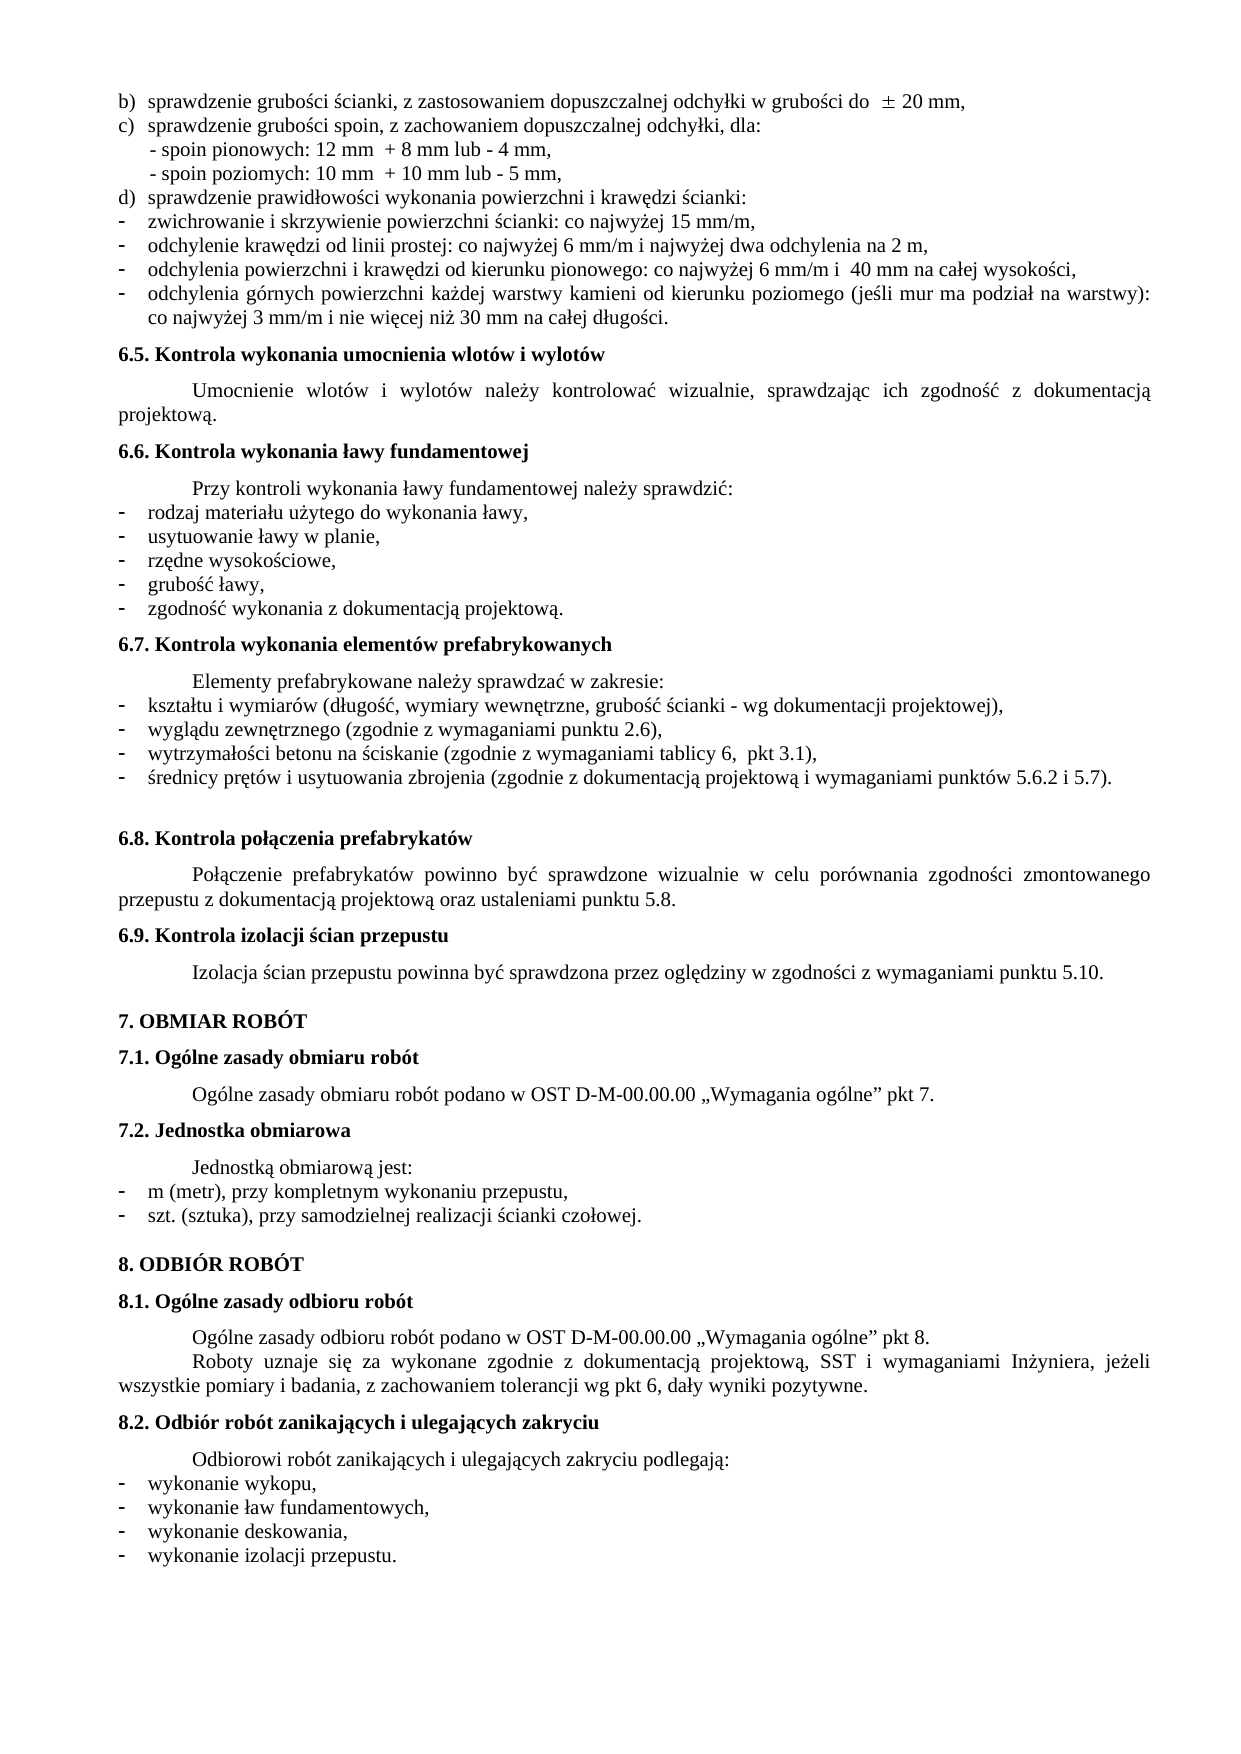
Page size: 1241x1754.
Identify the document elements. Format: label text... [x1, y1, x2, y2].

text 6.7. Kontrola wykonania elementów prefabrykowanych [118, 632, 1152, 656]
text Izolacja ścian przepustu powinna być sprawdzona przez oględziny w zgodności z wymaganiami punktu 5.10. [118, 959, 1152, 984]
list wykonanie izolacji przepustu. [118, 1543, 1152, 1567]
text - spoin pionowych: 12 mm + 8 mm lub - 4 mm, [118, 137, 1152, 161]
text Ogólne zasady odbioru robót podano w OST D-M-00.00.00 „Wymagania ogólne” pkt 8. [118, 1325, 1152, 1349]
list sprawdzenie grubości spoin, z zachowaniem dopuszczalnej odchyłki, dla: [118, 113, 1152, 137]
list wytrzymałości betonu na ściskanie (zgodnie z wymaganiami tablicy 6, pkt 3.1), [118, 741, 1152, 765]
list m (metr), przy kompletnym wykonaniu przepustu, [118, 1179, 1152, 1203]
list wyglądu zewnętrznego (zgodnie z wymaganiami punktu 2.6), [118, 717, 1152, 741]
text 6.9. Kontrola izolacji ścian przepustu [118, 923, 1152, 947]
text 8.2. Odbiór robót zanikających i ulegających zakryciu [118, 1410, 1152, 1434]
list odchylenie krawędzi od linii prostej: co najwyżej 6 mm/m i najwyżej dwa odchylenia na 2 m, [118, 233, 1152, 257]
list sprawdzenie grubości ścianki, z zastosowaniem dopuszczalnej odchyłki w grubości do 20 mm, [118, 89, 1152, 113]
text 7.2. Jednostka obmiarowa [118, 1118, 1152, 1142]
text - spoin poziomych: 10 mm + 10 mm lub - 5 mm, [118, 161, 1152, 185]
list zgodność wykonania z dokumentacją projektową. [118, 596, 1152, 620]
text 7. OBMIAR ROBÓT [118, 1009, 1152, 1033]
list średnicy prętów i usytuowania zbrojenia (zgodnie z dokumentacją projektową i wymaganiami punktów 5.6.2 i 5.7). [118, 765, 1152, 789]
text Ogólne zasady obmiaru robót podano w OST D-M-00.00.00 „Wymagania ogólne” pkt 7. [118, 1082, 1152, 1106]
text 6.6. Kontrola wykonania ławy fundamentowej [118, 439, 1152, 463]
text Jednostką obmiarową jest: [118, 1155, 1152, 1179]
text Odbiorowi robót zanikających i ulegających zakryciu podlegają: [118, 1446, 1152, 1471]
list wykonanie deskowania, [118, 1519, 1152, 1543]
text Przy kontroli wykonania ławy fundamentowej należy sprawdzić: [118, 476, 1152, 499]
list wykonanie ław fundamentowych, [118, 1494, 1152, 1519]
text 6.8. Kontrola połączenia prefabrykatów [118, 826, 1152, 850]
list kształtu i wymiarów (długość, wymiary wewnętrzne, grubość ścianki - wg dokumentacji projektowej), [118, 693, 1152, 717]
list rzędne wysokościowe, [118, 548, 1152, 572]
text 8. ODBIÓR ROBÓT [118, 1252, 1152, 1276]
list sprawdzenie prawidłowości wykonania powierzchni i krawędzi ścianki: [118, 185, 1152, 209]
text Połączenie prefabrykatów powinno być sprawdzone wizualnie w celu porównania zgodności zmontowanego przepustu z dokumentacją projektową oraz ustaleniami punktu 5.8. [118, 862, 1152, 911]
text 8.1. Ogólne zasady odbioru robót [118, 1289, 1152, 1313]
text Umocnienie wlotów i wylotów należy kontrolować wizualnie, sprawdzając ich zgodność z dokumentacją projektową. [118, 378, 1152, 426]
list wykonanie wykopu, [118, 1471, 1152, 1494]
text 7.1. Ogólne zasady obmiaru robót [118, 1045, 1152, 1069]
list zwichrowanie i skrzywienie powierzchni ścianki: co najwyżej 15 mm/m, [118, 209, 1152, 233]
list usytuowanie ławy w planie, [118, 524, 1152, 548]
text Roboty uznaje się za wykonane zgodnie z dokumentacją projektową, SST i wymaganiami Inżyniera, jeżeli wszystkie pomiary i badania, z zachowaniem tolerancji wg pkt 6, dały wyniki pozytywne. [118, 1349, 1152, 1397]
list rodzaj materiału użytego do wykonania ławy, [118, 499, 1152, 524]
text Elementy prefabrykowane należy sprawdzać w zakresie: [118, 669, 1152, 693]
text 6.5. Kontrola wykonania umocnienia wlotów i wylotów [118, 342, 1152, 366]
list odchylenia górnych powierzchni każdej warstwy kamieni od kierunku poziomego (jeśli mur ma podział na warstwy): co najwyżej 3 mm/m i nie więcej niż 30 mm na całej długości. [118, 281, 1152, 329]
list odchylenia powierzchni i krawędzi od kierunku pionowego: co najwyżej 6 mm/m i 40 mm na całej wysokości, [118, 257, 1152, 281]
list grubość ławy, [118, 572, 1152, 596]
list szt. (sztuka), przy samodzielnej realizacji ścianki czołowej. [118, 1203, 1152, 1227]
